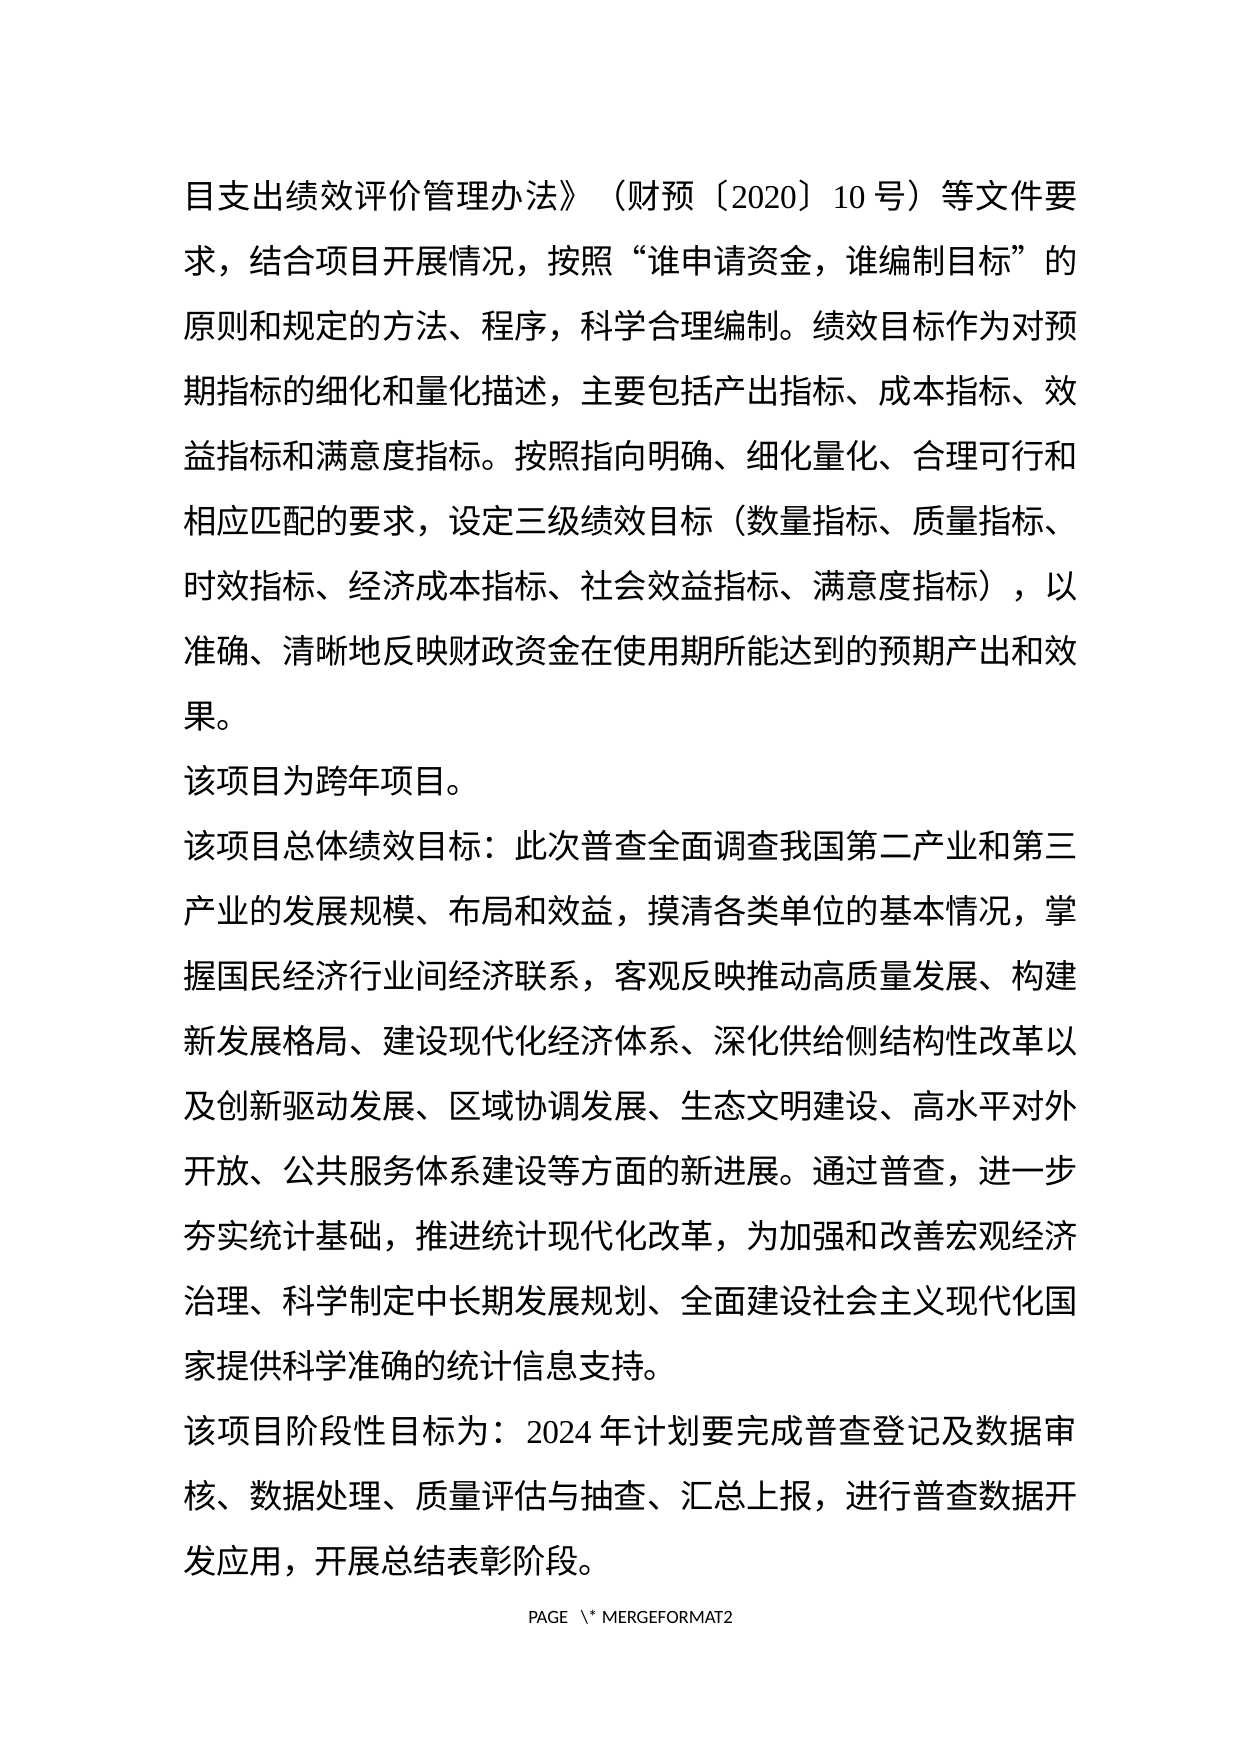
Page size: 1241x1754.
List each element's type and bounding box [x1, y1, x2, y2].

text [183, 162, 1078, 1592]
